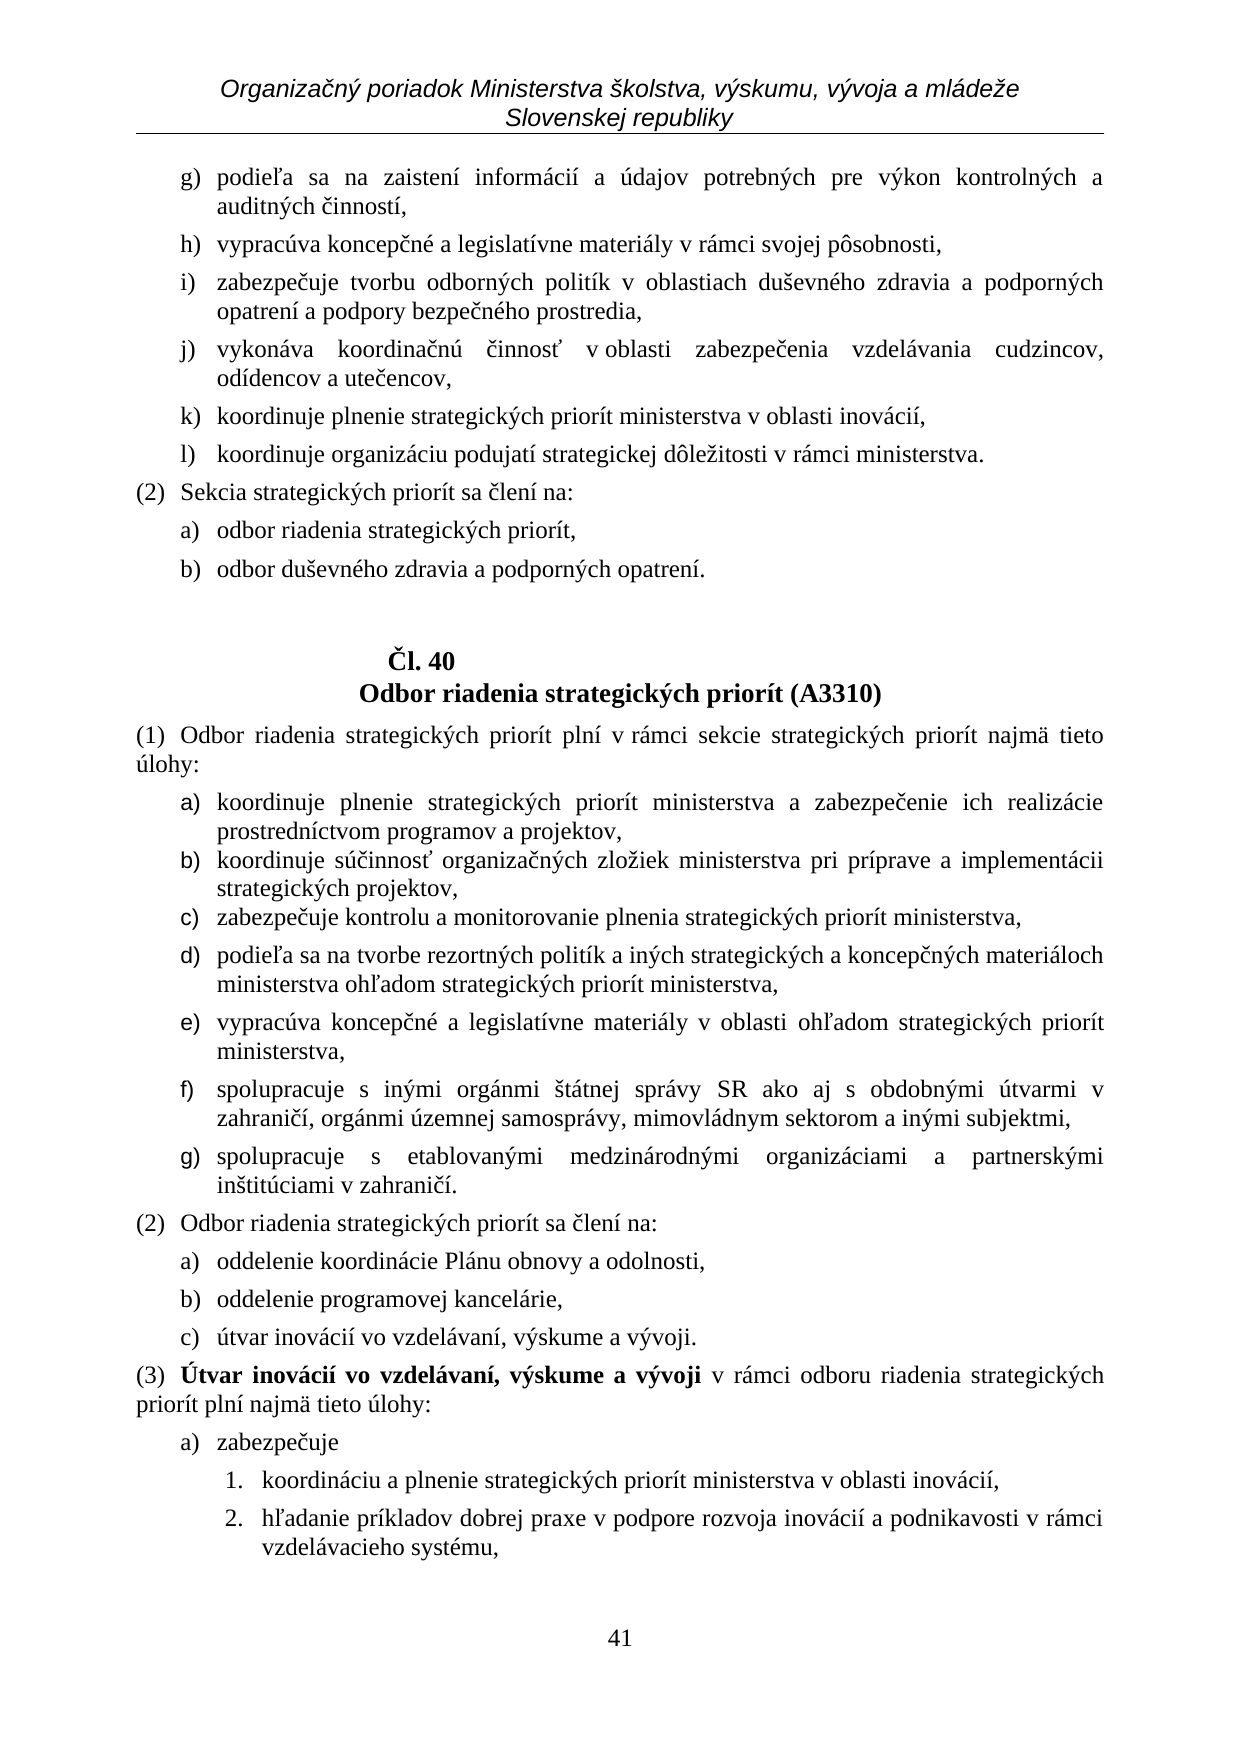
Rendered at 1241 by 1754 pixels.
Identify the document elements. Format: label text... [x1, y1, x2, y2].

list Odbor riadenia strategických priorít sa člení na: [136, 1208, 1104, 1237]
list koordinuje organizáciu podujatí strategickej dôležitosti v rámci ministerstva. [180, 439, 1104, 468]
subtitle Odbor riadenia strategických priorít (A3310) [136, 646, 1104, 708]
list oddelenie programovej kancelárie, [180, 1284, 1104, 1313]
list vypracúva koncepčné a legislatívne materiály v rámci svojej pôsobnosti, [180, 229, 1104, 258]
list koordináciu a plnenie strategických priorít ministerstva v oblasti inovácií, [224, 1465, 1104, 1494]
list zabezpečuje [180, 1427, 1104, 1456]
list spolupracuje s inými orgánmi štátnej správy SR ako aj s obdobnými útvarmi v zahraničí, orgánmi územnej samosprávy, mimovládnym sektorom a inými subjektmi, [180, 1074, 1104, 1132]
list Sekcia strategických priorít sa člení na: [136, 477, 1104, 506]
list koordinuje plnenie strategických priorít ministerstva a zabezpečenie ich realizácie prostredníctvom programov a projektov, [180, 787, 1104, 845]
list odbor duševného zdravia a podporných opatrení. [180, 554, 1104, 582]
list hľadanie príkladov dobrej praxe v podpore rozvoja inovácií a podnikavosti v rámci vzdelávacieho systému, [224, 1503, 1104, 1561]
list Útvar inovácií vo vzdelávaní, výskume a vývoji v rámci odboru riadenia strategických priorít plní najmä tieto úlohy: [136, 1360, 1104, 1418]
list podieľa sa na zaistení informácií a údajov potrebných pre výkon kontrolných a auditných činností, [180, 162, 1104, 220]
list podieľa sa na tvorbe rezortných politík a iných strategických a koncepčných materiáloch ministerstva ohľadom strategických priorít ministerstva, [180, 940, 1104, 998]
list zabezpečuje tvorbu odborných politík v oblastiach duševného zdravia a podporných opatrení a podpory bezpečného prostredia, [180, 267, 1104, 325]
list vykonáva koordinačnú činnosť v oblasti zabezpečenia vzdelávania cudzincov, odídencov a utečencov, [180, 334, 1104, 392]
list odbor riadenia strategických priorít, [180, 516, 1104, 544]
list útvar inovácií vo vzdelávaní, výskume a vývoji. [180, 1322, 1104, 1351]
list Odbor riadenia strategických priorít plní v rámci sekcie strategických priorít najmä tieto úlohy: [136, 720, 1104, 778]
list vypracúva koncepčné a legislatívne materiály v oblasti ohľadom strategických priorít ministerstva, [180, 1007, 1104, 1065]
list zabezpečuje kontrolu a monitorovanie plnenia strategických priorít ministerstva, [180, 902, 1104, 931]
list oddelenie koordinácie Plánu obnovy a odolnosti, [180, 1246, 1104, 1275]
list koordinuje plnenie strategických priorít ministerstva v oblasti inovácií, [180, 401, 1104, 430]
list spolupracuje s etablovanými medzinárodnými organizáciami a partnerskými inštitúciami v zahraničí. [180, 1141, 1104, 1198]
list koordinuje súčinnosť organizačných zložiek ministerstva pri príprave a implementácii strategických projektov, [180, 845, 1104, 902]
